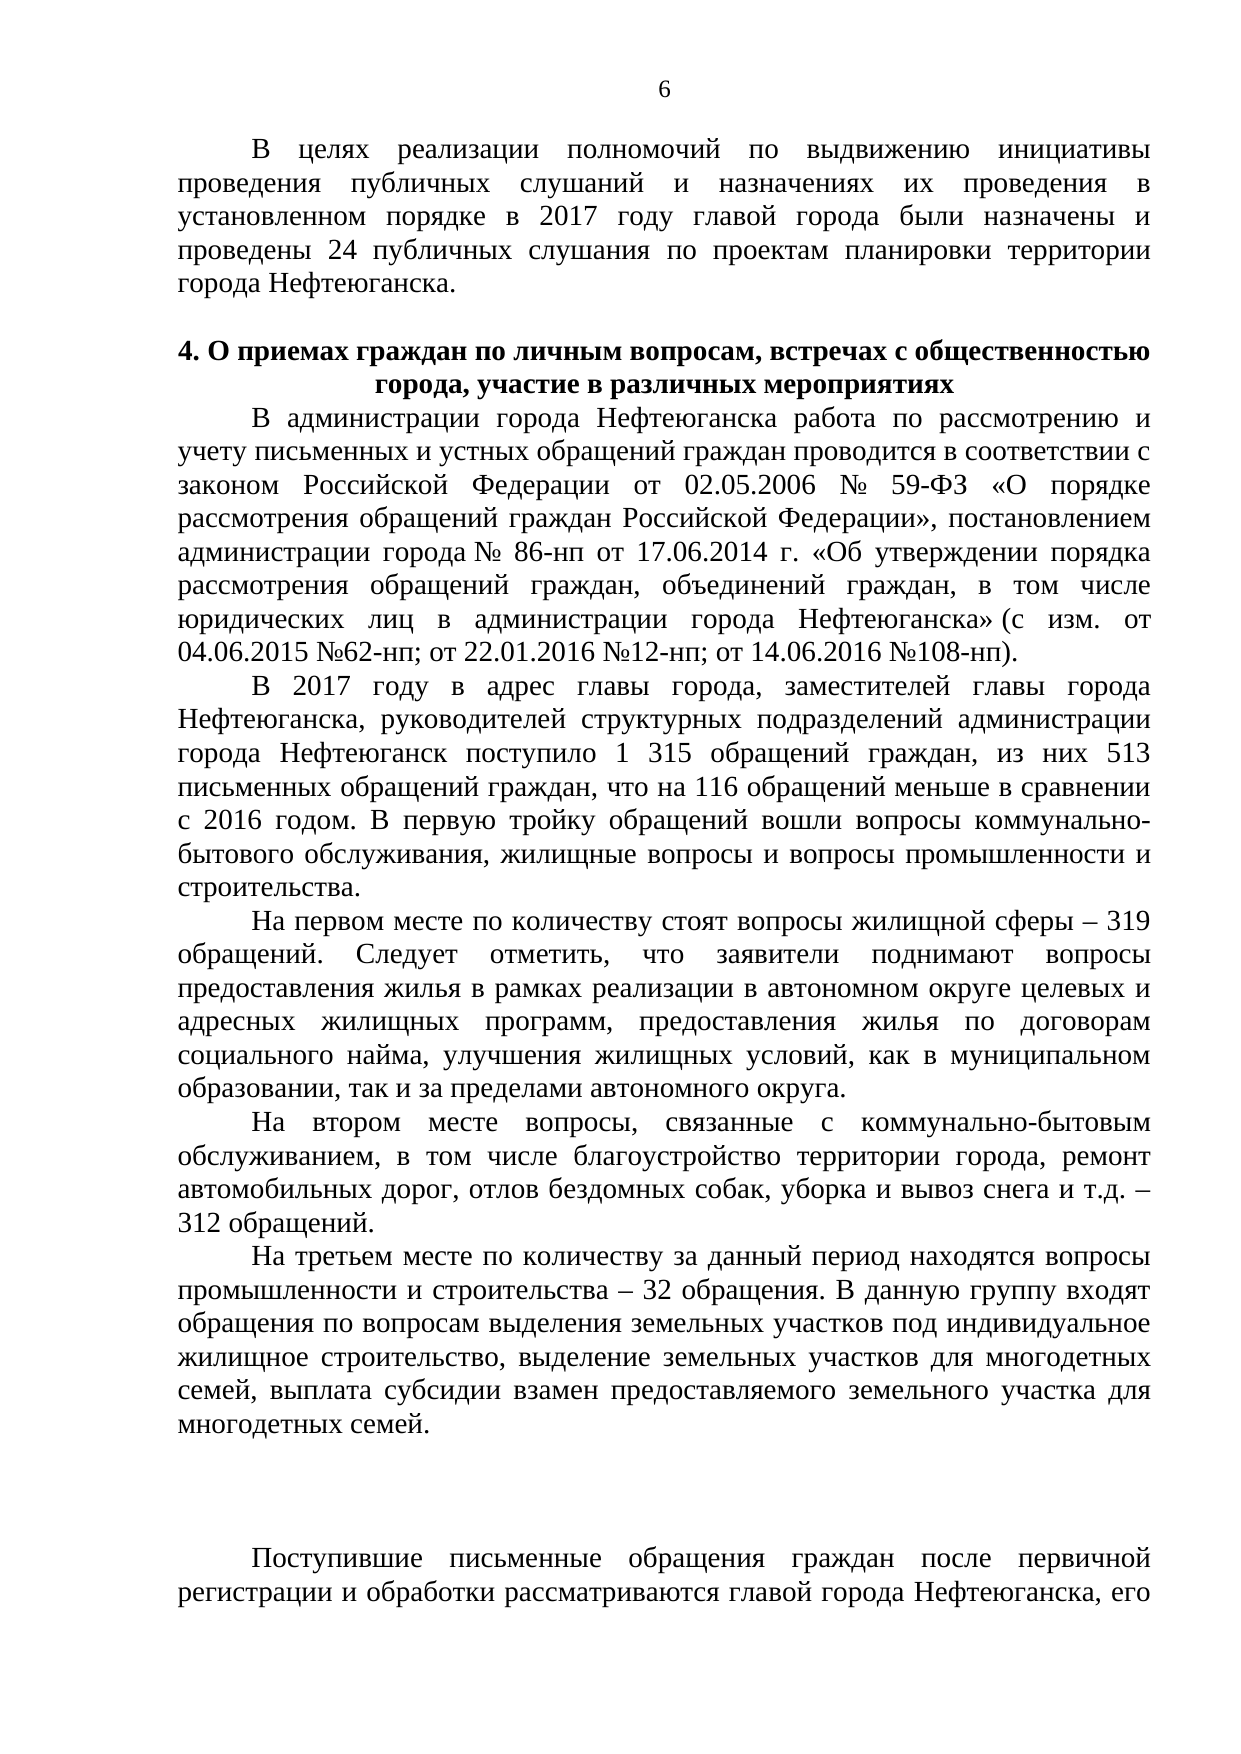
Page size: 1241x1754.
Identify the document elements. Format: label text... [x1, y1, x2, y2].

text 4. О приемах граждан по личным вопросам, встречах с общественностью города, участие в различных мероприятиях [177, 333, 1152, 400]
text На первом месте по количеству стоят вопросы жилищной сферы – 319 обращений. Следует отметить, что заявители поднимают вопросы предоставления жилья в рамках реализации в автономном округе целевых и адресных жилищных программ, предоставления жилья по договорам социального найма, улучшения жилищных условий, как в муниципальном образовании, так и за пределами автономного округа. [177, 903, 1152, 1104]
text В 2017 году в адрес главы города, заместителей главы города Нефтеюганска, руководителей структурных подразделений администрации города Нефтеюганск поступило 1 315 обращений граждан, из них 513 письменных обращений граждан, что на 116 обращений меньше в сравнении с 2016 годом. В первую тройку обращений вошли вопросы коммунально-бытового обслуживания, жилищные вопросы и вопросы промышленности и строительства. [177, 668, 1152, 903]
text В администрации города Нефтеюганска работа по рассмотрению и учету письменных и устных обращений граждан проводится в соответствии с законом Российской Федерации от 02.05.2006 № 59-ФЗ «О порядке рассмотрения обращений граждан Российской Федерации», постановлением администрации города № 86-нп от 17.06.2014 г. «Об утверждении порядка рассмотрения обращений граждан, объединений граждан, в том числе юридических лиц в администрации города Нефтеюганска» (с изм. от 04.06.2015 №62-нп; от 22.01.2016 №12-нп; от 14.06.2016 №108-нп). [177, 400, 1152, 668]
text На втором месте вопросы, связанные с коммунально-бытовым обслуживанием, в том числе благоустройство территории города, ремонт автомобильных дорог, отлов бездомных собак, уборка и вывоз снега и т.д. – 312 обращений. [177, 1104, 1152, 1238]
text В целях реализации полномочий по выдвижению инициативы проведения публичных слушаний и назначениях их проведения в установленном порядке в 2017 году главой города были назначены и проведены 24 публичных слушания по проектам планировки территории города Нефтеюганска. [177, 131, 1152, 299]
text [177, 1540, 1152, 1607]
text На третьем месте по количеству за данный период находятся вопросы промышленности и строительства – 32 обращения. В данную группу входят обращения по вопросам выделения земельных участков под индивидуальное жилищное строительство, выделение земельных участков для многодетных семей, выплата субсидии взамен предоставляемого земельного участка для многодетных семей. [177, 1238, 1152, 1439]
